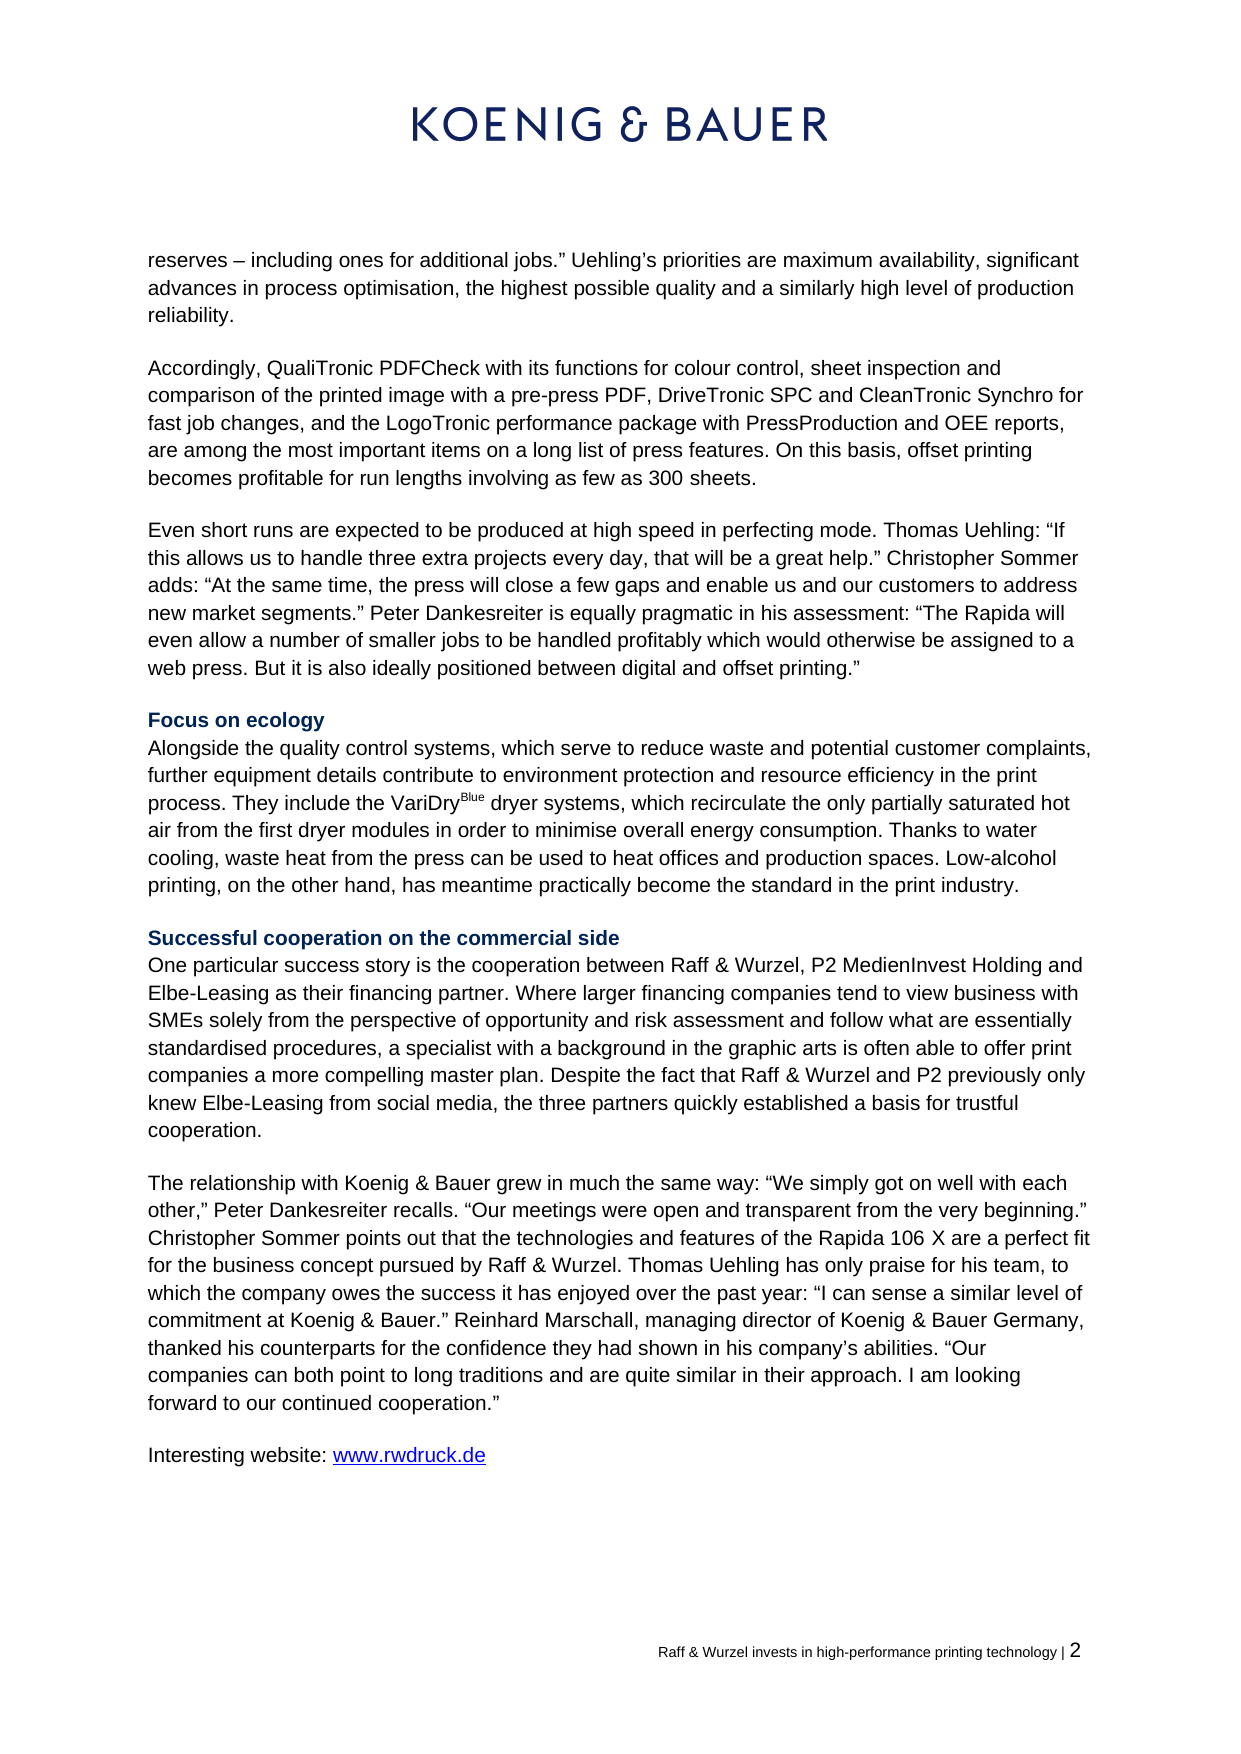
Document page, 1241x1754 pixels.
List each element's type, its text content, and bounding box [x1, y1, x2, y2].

text Interesting website: www.rwdruck.de [148, 1443, 1092, 1467]
picture [413, 106, 828, 142]
text Accordingly, QualiTronic PDFCheck with its functions for colour control, sheet inspection and comparison of the printed image with a pre-press PDF, DriveTronic SPC and CleanTronic Synchro for fast job changes, and the LogoTronic performance package with PressProduction and OEE reports, are among the most important items on a long list of press features. On this basis, offset printing becomes profitable for run lengths involving as few as 300 sheets. [148, 356, 1092, 489]
text One particular success story is the cooperation between Raff & Wurzel, P2 MedienInvest Holding and Elbe-Leasing as their financing partner. Where larger financing companies tend to view business with SMEs solely from the perspective of opportunity and risk assessment and follow what are essentially standardised procedures, a specialist with a background in the graphic arts is often able to offer print companies a more compelling master plan. Despite the fact that Raff & Wurzel and P2 previously only knew Elbe-Leasing from social media, the three partners quickly established a basis for trustful cooperation. [148, 953, 1092, 1142]
subtitle Focus on ecology [148, 708, 1092, 732]
subtitle Successful cooperation on the commercial side [148, 926, 1092, 949]
text Even short runs are expected to be produced at high speed in perfecting mode. Thomas Uehling: “If this allows us to handle three extra projects every day, that will be a great help.” Christopher Sommer adds: “At the same time, the press will close a few gaps and enable us and our customers to address new market segments.” Peter Dankesreiter is equally pragmatic in his assessment: “The Rapida will even allow a number of smaller jobs to be handled profitably which would otherwise be assigned to a web press. But it is also ideally positioned between digital and offset printing.” [148, 518, 1092, 679]
text Alongside the quality control systems, which serve to reduce waste and potential customer complaints, further equipment details contribute to environment protection and resource efficiency in the print process. They include the VariDryBlue dryer systems, which recirculate the only partially saturated hot air from the first dryer modules in order to minimise overall energy consumption. Thanks to water cooling, waste heat from the press can be used to heat offices and production spaces. Low-alcohol printing, on the other hand, has meantime practically become the standard in the print industry. [148, 736, 1092, 897]
text The relationship with Koenig & Bauer grew in much the same way: “We simply got on well with each other,” Peter Dankesreiter recalls. “Our meetings were open and transparent from the very beginning.” Christopher Sommer points out that the technologies and features of the Rapida 106 X are a perfect fit for the business concept pursued by Raff & Wurzel. Thomas Uehling has only praise for his team, to which the company owes the success it has enjoyed over the past year: “I can sense a similar level of commitment at Koenig & Bauer.” Reinhard Marschall, managing director of Koenig & Bauer Germany, thanked his counterparts for the confidence they had shown in his company’s abilities. “Our companies can both point to long traditions and are quite similar in their approach. I am looking forward to our continued cooperation.” [148, 1171, 1092, 1414]
